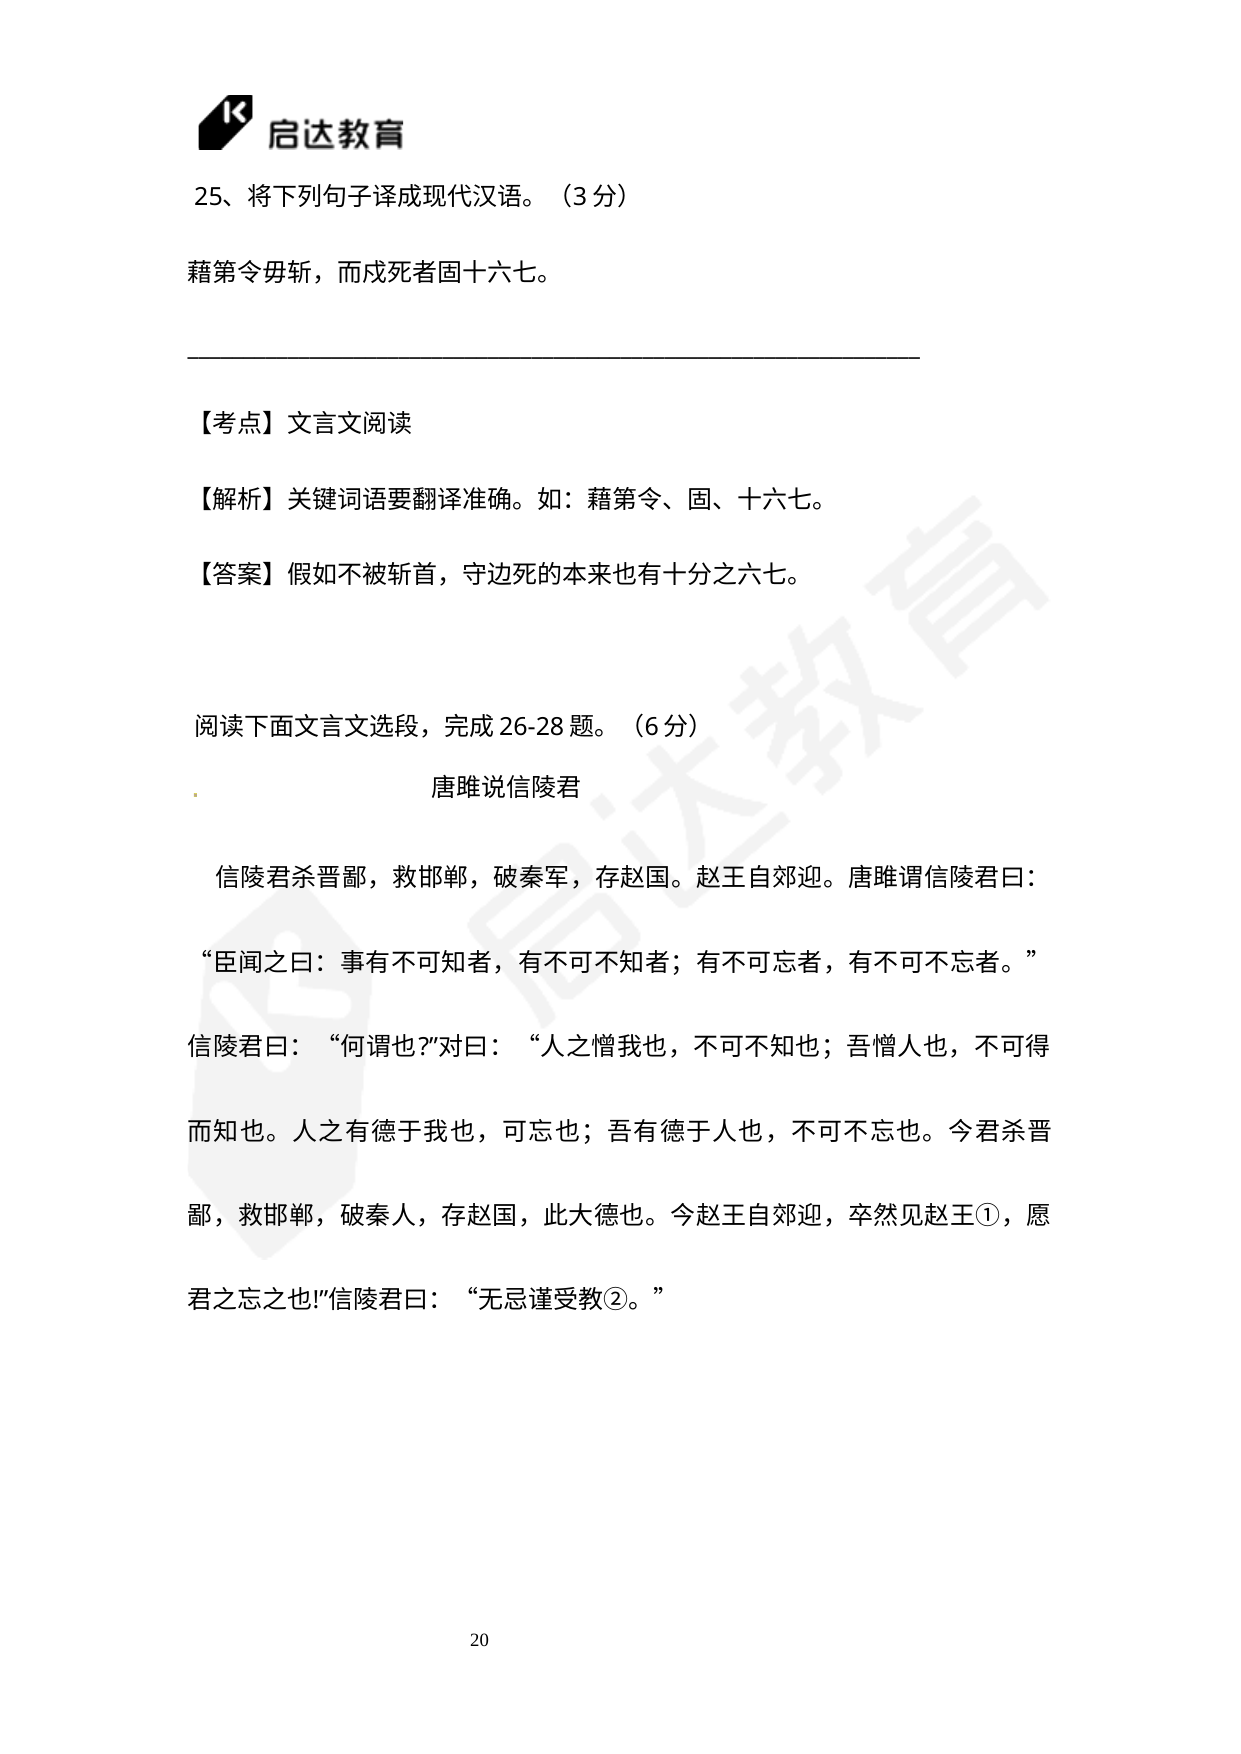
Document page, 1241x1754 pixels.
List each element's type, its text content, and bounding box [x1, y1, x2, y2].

text 【考点】文言文阅读 [187, 389, 1053, 454]
text 阅读下面文言文选段，完成26-28题。（6分） [187, 692, 1053, 757]
text __________________________________________________________________ [187, 314, 1053, 379]
text 信陵君杀晋鄙，救邯郸，破秦军，存赵国。赵王自郊迎。唐雎谓信陵君曰：“臣闻之曰：事有不可知者，有不可不知者；有不可忘者，有不可不忘者。”信陵君曰：“何谓也?”对曰：“人之憎我也，不可不知也；吾憎人也，不可得而知也。人之有德于我也，可忘也；吾有德于人也，不可不忘也。今君杀晋鄙，救邯郸，破秦人，存赵国，此大德也。今赵王自郊迎，卒然见赵王①，愿君之忘之也!”信陵君曰：“无忌谨受教②。” [187, 843, 1053, 1331]
text 【解析】关键词语要翻译准确。如：藉第令、固、十六七。 [187, 465, 1053, 530]
text 【答案】假如不被斩首，守边死的本来也有十分之六七。 [187, 541, 1053, 606]
picture [198, 95, 404, 150]
text 藉第令毋斩，而戍死者固十六七。 [187, 238, 1053, 303]
text 25、将下列句子译成现代汉语。（3分） [187, 162, 1053, 227]
text 唐雎说信陵君 [187, 767, 1053, 832]
